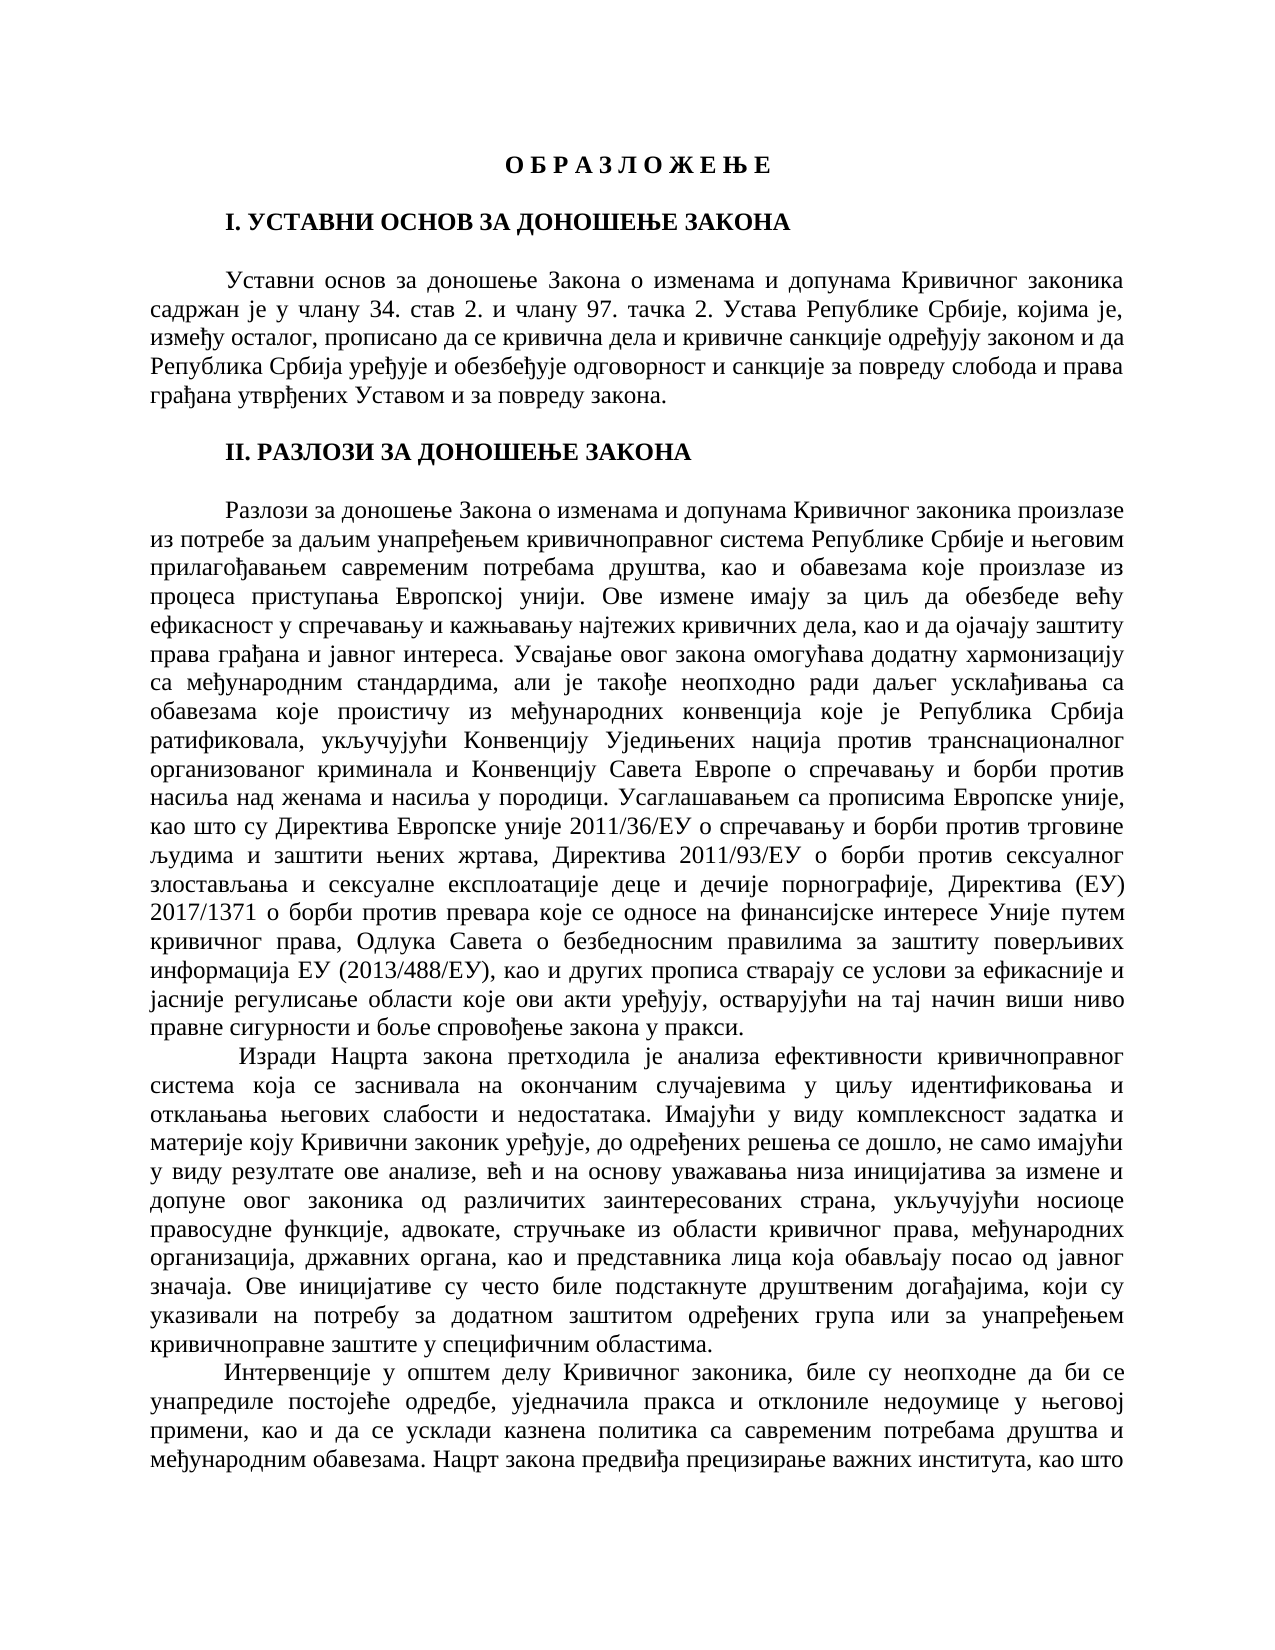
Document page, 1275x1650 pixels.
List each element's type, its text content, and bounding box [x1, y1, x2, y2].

text О Б Р А З Л О Ж Е Њ Е [150, 150, 1125, 179]
text Разлози за доношење Закона о изменама и допунама Кривичног законика произлазе из потребе за даљим унапређењем кривичноправног система Републике Србије и његовим прилагођавањем савременим потребама друштва, као и обавезама које произлазе из процеса приступања Европској унији. Ове измене имају за циљ да обезбеде већу ефикасност у спречавању и кажњавању најтежих кривичних дела, као и да ојачају заштиту права грађана и јавног интереса. Усвајање овог закона омогућава додатну хармонизацију са међународним стандардима, али је такође неопходно ради даљег усклађивања са обавезама које проистичу из међународних конвенција које је Република Србија ратификовала, укључујући Конвенцију Уједињених нација против транснационалног организованог криминала и Конвенцију Савета Европе о спречавању и борби против насиља над женама и насиља у породици. Усаглашавањем са прописима Европске уније, као што су Директива Европске уније 2011/36/ЕУ о спречавању и борби против трговине људима и заштити њених жртава, Директива 2011/93/ЕУ о борби против сексуалног злостављања и сексуалне експлоатације деце и дечије порнографије, Директива (ЕУ) 2017/1371 о борби против превара које се односе на финансијске интересе Уније путем кривичног права, Одлука Савета о безбедносним правилима за заштиту поверљивих информација ЕУ (2013/488/ЕУ), као и других прописа стварају се услови за ефикасније и јасније регулисање области које ови акти уређују, остварујући на тај начин виши ниво правне сигурности и боље спровођење закона у пракси. [150, 495, 1125, 1041]
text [150, 1357, 1125, 1472]
text II. РАЗЛОЗИ ЗА ДОНОШЕЊЕ ЗАКОНА [150, 437, 1125, 466]
text I. УСТАВНИ ОСНОВ ЗА ДОНОШЕЊЕ ЗАКОНА [150, 207, 1125, 236]
text Изради Нацрта закона претходила је анализа ефективности кривичноправног система која се заснивала на окончаним случајевима у циљу идентификовања и отклањања његових слабости и недостатака. Имајући у виду комплексност задатка и материје коју Кривични законик уређује, до одређених решења се дошло, не само имајући у виду резултате ове анализе, већ и на основу уважавања низа иницијатива за измене и допуне овог законика од различитих заинтересованих страна, укључујући носиоце правосудне функције, адвокате, стручњаке из области кривичног права, међународних организација, државних органа, као и представника лица која обављају посао од јавног значаја. Ове иницијативе су често биле подстакнуте друштвеним догађајима, који су указивали на потребу за додатном заштитом одређених група или за унапређењем кривичноправне заштите у специфичним областима. [150, 1041, 1125, 1357]
text Уставни основ за доношење Закона о изменама и допунама Кривичног законика садржан је у члану 34. став 2. и члану 97. тачка 2. Устава Републике Србије, којима је, између осталог, прописано да се кривична дела и кривичне санкције одређују законом и да Република Србија уређује и обезбеђује одговорност и санкције за повреду слобода и права грађана утврђених Уставом и за повреду закона. [150, 265, 1125, 409]
